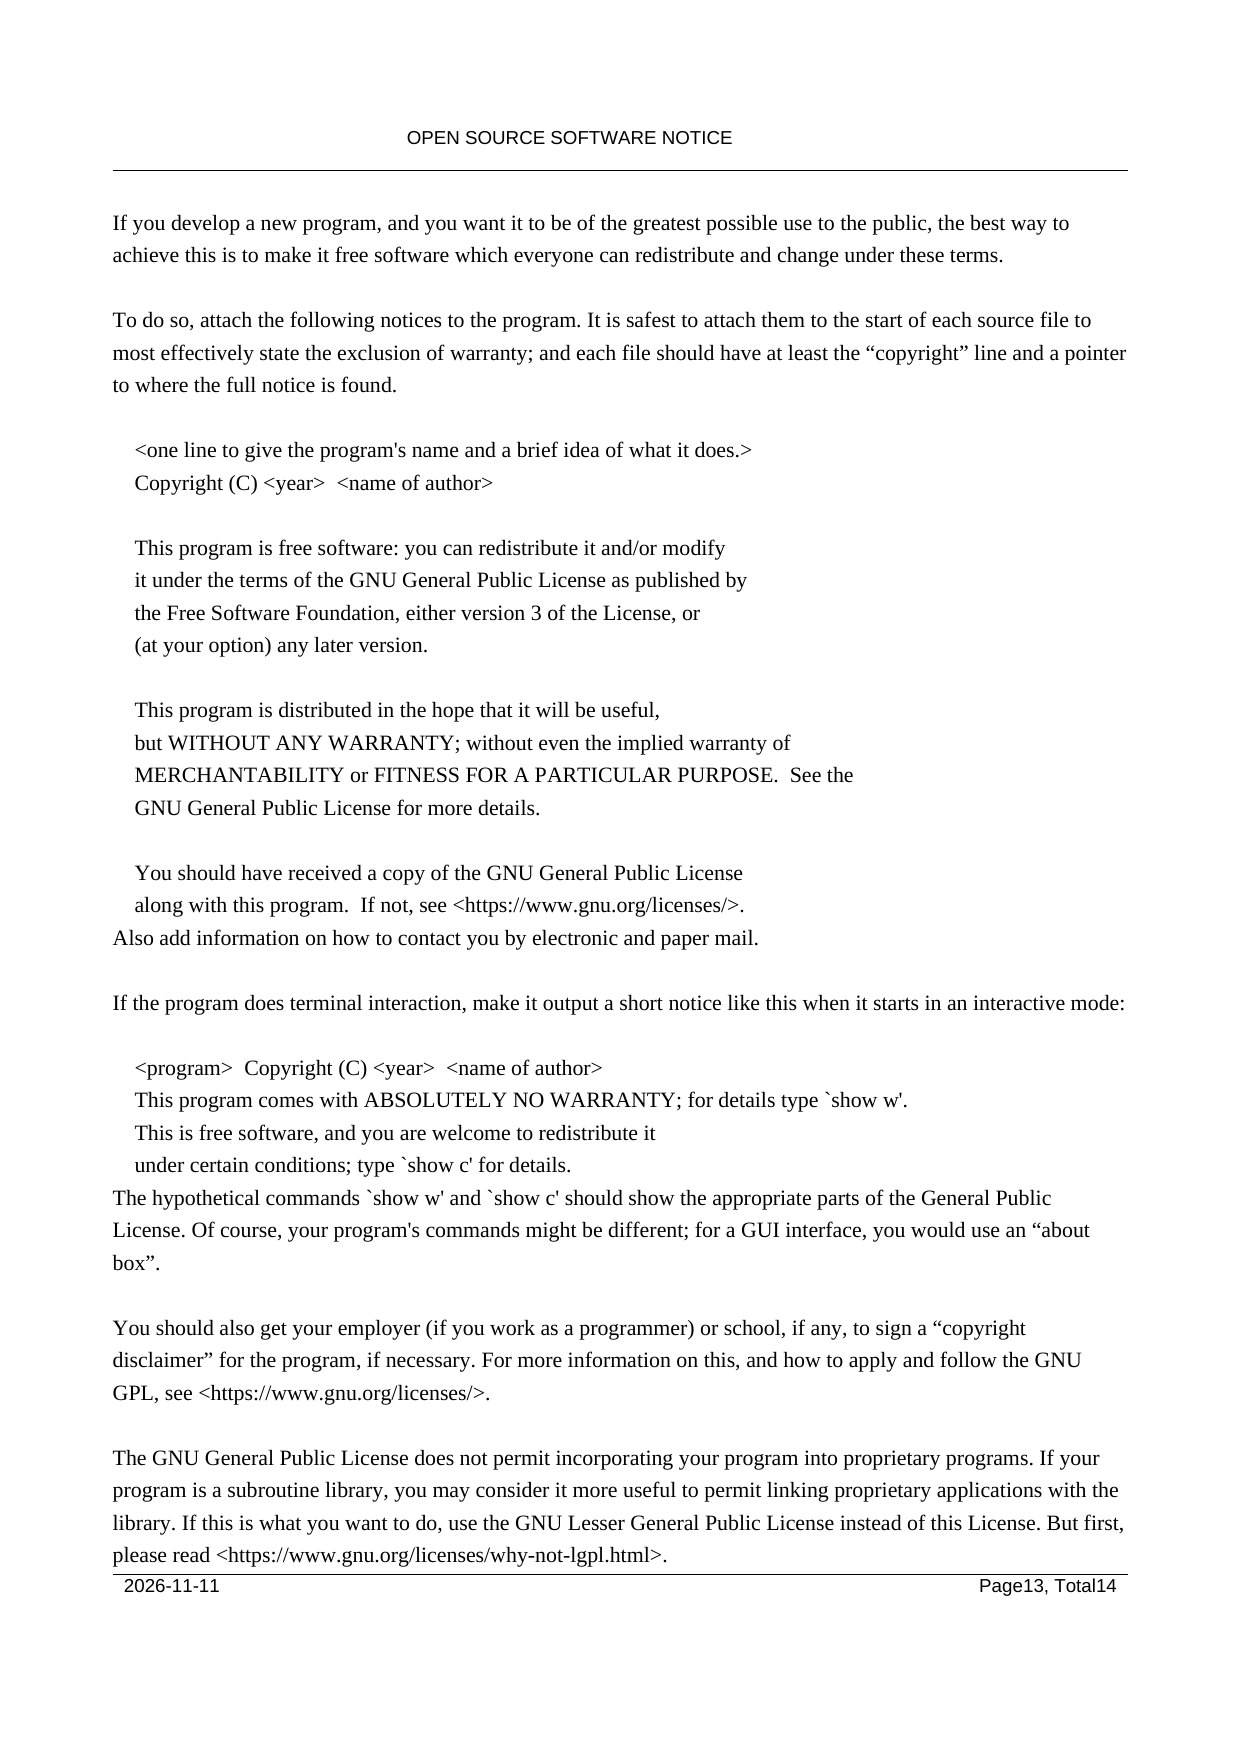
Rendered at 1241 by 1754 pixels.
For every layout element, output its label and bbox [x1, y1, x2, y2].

text [112, 206, 1128, 1571]
